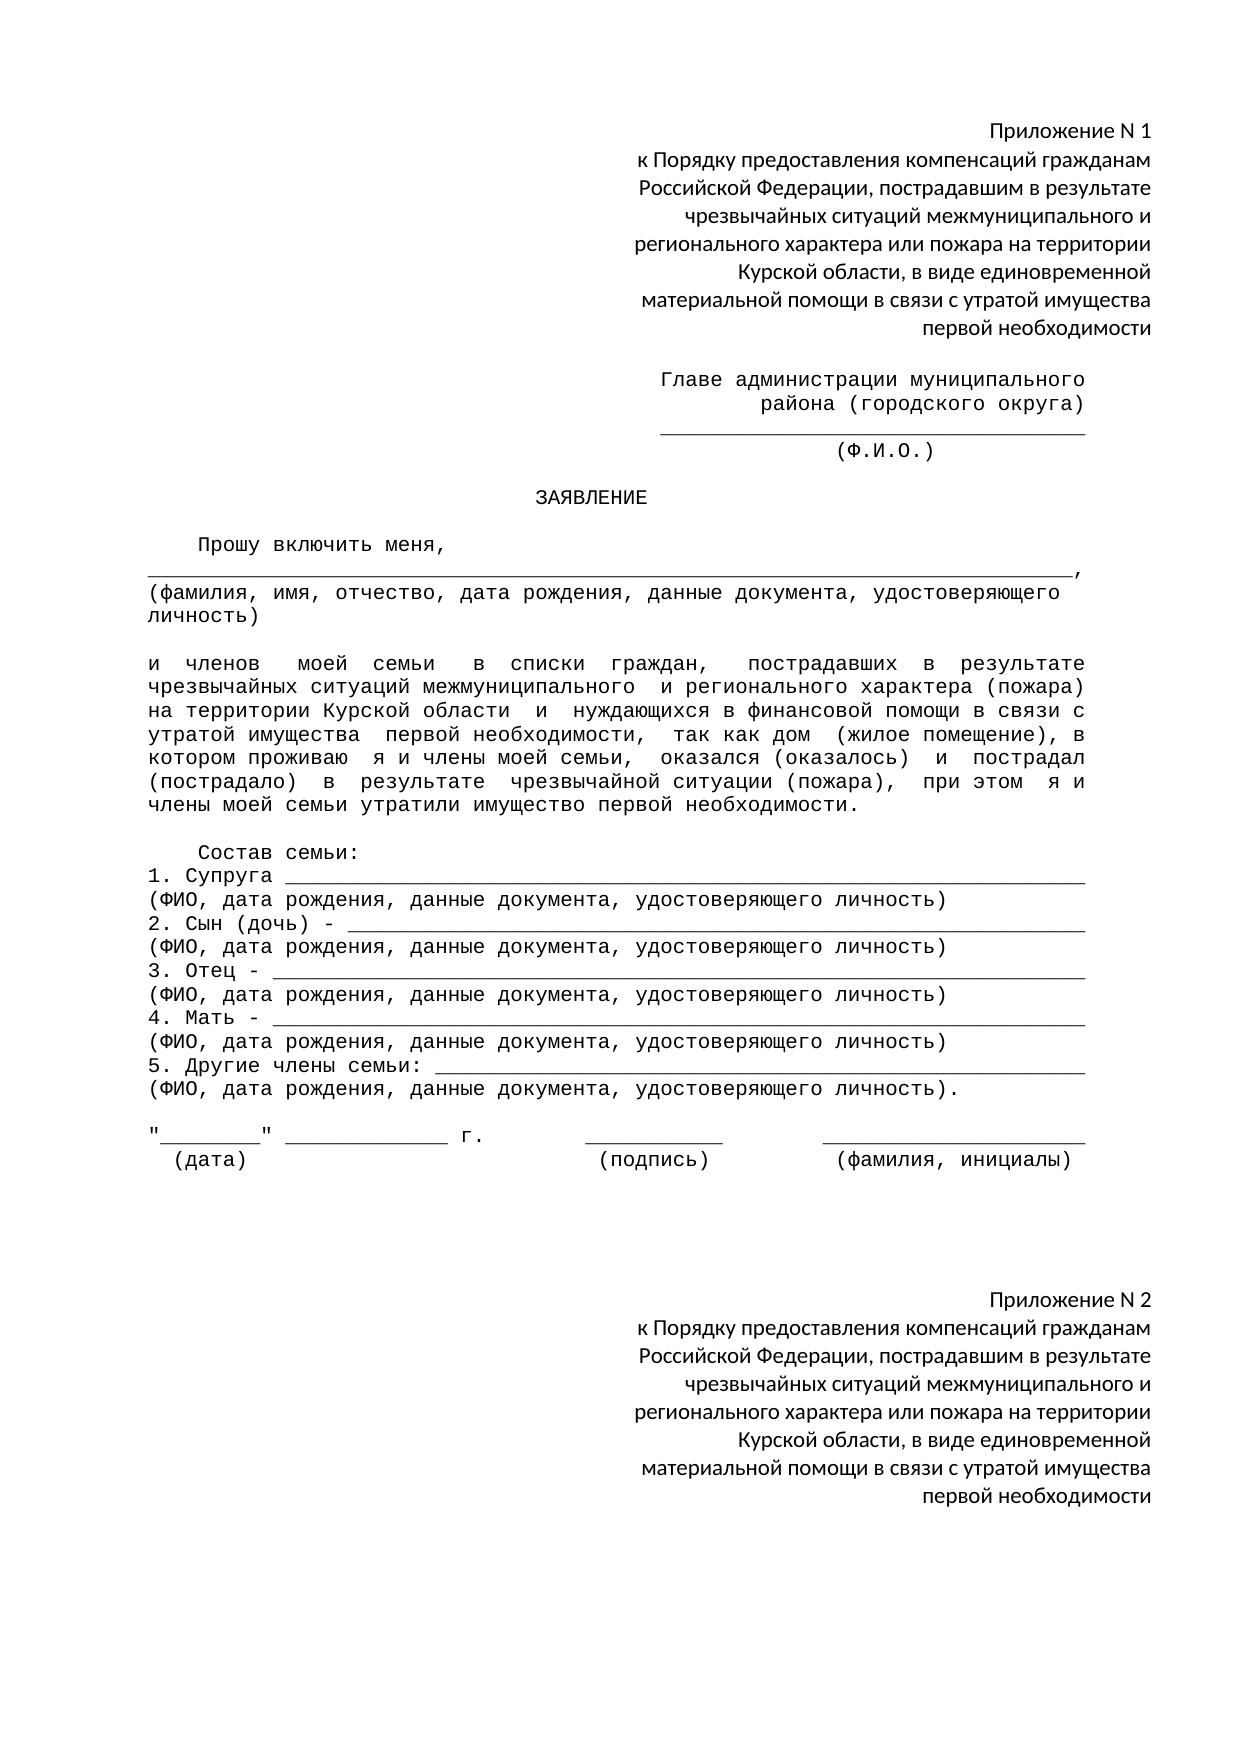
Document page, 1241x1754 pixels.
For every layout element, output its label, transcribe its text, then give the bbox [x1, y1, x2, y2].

text 5. Другие члены семьи: ____________________________________________________ [148, 1054, 1152, 1078]
text ЗАЯВЛЕНИЕ [148, 487, 1152, 511]
text Приложение N 1 [148, 117, 1152, 145]
text "________" _____________ г. ___________ _____________________ [148, 1126, 1152, 1149]
text котором проживаю я и члены моей семьи, оказался (оказалось) и пострадал [148, 747, 1152, 771]
text 3. Отец - _________________________________________________________________ [148, 960, 1152, 984]
text материальной помощи в связи с утратой имущества [148, 285, 1152, 313]
text 4. Мать - _________________________________________________________________ [148, 1007, 1152, 1031]
text Состав семьи: [148, 842, 1152, 865]
text (Ф.И.О.) [148, 440, 1152, 463]
text 2. Сын (дочь) - ___________________________________________________________ [148, 913, 1152, 936]
text (ФИО, дата рождения, данные документа, удостоверяющего личность) [148, 1031, 1152, 1054]
text Прошу включить меня, [148, 534, 1152, 558]
text (ФИО, дата рождения, данные документа, удостоверяющего личность) [148, 889, 1152, 913]
text чрезвычайных ситуаций межмуниципального и [148, 1369, 1152, 1397]
text Курской области, в виде единовременной [148, 1425, 1152, 1453]
text на территории Курской области и нуждающихся в финансовой помощи в связи с [148, 700, 1152, 723]
text Российской Федерации, пострадавшим в результате [148, 1341, 1152, 1369]
text Курской области, в виде единовременной [148, 257, 1152, 285]
text чрезвычайных ситуаций межмуниципального и [148, 201, 1152, 229]
text первой необходимости [148, 313, 1152, 341]
text (фамилия, имя, отчество, дата рождения, данные документа, удостоверяющего [148, 582, 1152, 605]
text (дата) (подпись) (фамилия, инициалы) [148, 1149, 1152, 1173]
text и членов моей семьи в списки граждан, пострадавших в результате [148, 653, 1152, 676]
text Приложение N 2 [148, 1285, 1152, 1313]
text (ФИО, дата рождения, данные документа, удостоверяющего личность) [148, 936, 1152, 960]
text (ФИО, дата рождения, данные документа, удостоверяющего личность). [148, 1078, 1152, 1102]
text члены моей семьи утратили имущество первой необходимости. [148, 794, 1152, 818]
text __________________________________ [148, 416, 1152, 440]
text района (городского округа) [148, 392, 1152, 416]
text к Порядку предоставления компенсаций гражданам [148, 145, 1152, 173]
text регионального характера или пожара на территории [148, 229, 1152, 257]
text материальной помощи в связи с утратой имущества [148, 1453, 1152, 1481]
text Главе администрации муниципального [148, 369, 1152, 392]
text первой необходимости [148, 1481, 1152, 1509]
text личность) [148, 605, 1152, 629]
text (пострадало) в результате чрезвычайной ситуации (пожара), при этом я и [148, 771, 1152, 794]
text Российской Федерации, пострадавшим в результате [148, 173, 1152, 201]
text __________________________________________________________________________, [148, 558, 1152, 582]
text утратой имущества первой необходимости, так как дом (жилое помещение), в [148, 723, 1152, 747]
text 1. Супруга ________________________________________________________________ [148, 865, 1152, 889]
text к Порядку предоставления компенсаций гражданам [148, 1313, 1152, 1341]
text (ФИО, дата рождения, данные документа, удостоверяющего личность) [148, 984, 1152, 1007]
text регионального характера или пожара на территории [148, 1397, 1152, 1425]
text чрезвычайных ситуаций межмуниципального и регионального характера (пожара) [148, 676, 1152, 700]
